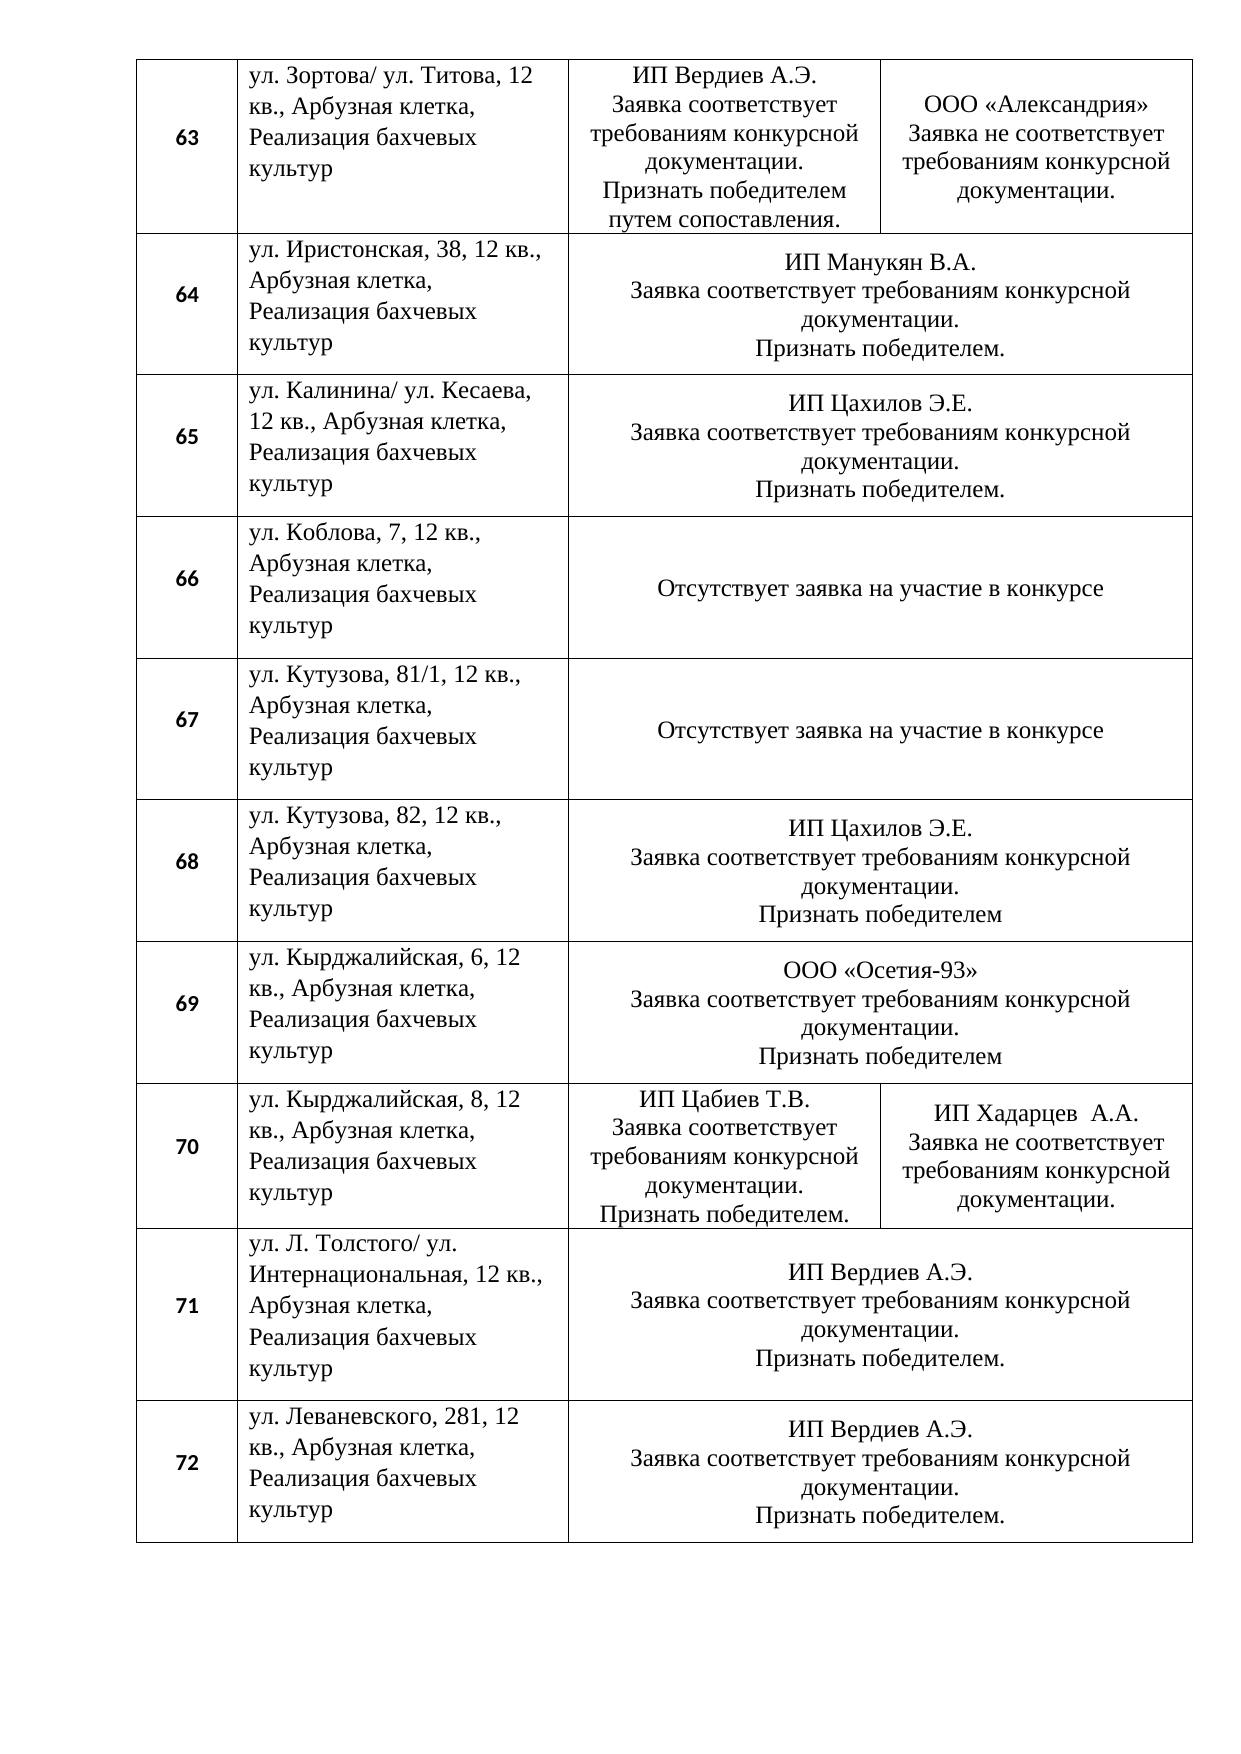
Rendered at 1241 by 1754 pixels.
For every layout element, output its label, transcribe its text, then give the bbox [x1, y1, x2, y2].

table_cell ИП Хадарцев А.А. Заявка не соответствует требованиям конкурсной документации. [881, 1084, 1192, 1227]
table_cell ул. Кырджалийская, 8, 12 кв., Арбузная клетка, Реализация бахчевых культур [238, 1084, 568, 1227]
table_cell 65 [137, 375, 237, 516]
table_cell ИП Цабиев Т.В. Заявка соответствует требованиям конкурсной документации. Признать победителем. [569, 1084, 880, 1227]
table_cell 64 [137, 234, 237, 374]
table_cell 71 [137, 1229, 237, 1400]
table_cell ИП Цахилов Э.Е. Заявка соответствует требованиям конкурсной документации. Признать победителем. [569, 375, 1192, 516]
table_cell ул. Кутузова, 81/1, 12 кв., Арбузная клетка, Реализация бахчевых культур [238, 659, 568, 799]
table_cell 72 [137, 1401, 237, 1542]
table_cell ИП Вердиев А.Э. Заявка соответствует требованиям конкурсной документации. Признать победителем. [569, 1229, 1192, 1400]
table_cell 66 [137, 517, 237, 658]
table_cell Отсутствует заявка на участие в конкурсе [569, 659, 1192, 799]
table_cell Отсутствует заявка на участие в конкурсе [569, 517, 1192, 658]
table_cell ООО «Осетия-93» Заявка соответствует требованиям конкурсной документации. Признать победителем [569, 942, 1192, 1083]
table_cell ул. Иристонская, 38, 12 кв., Арбузная клетка, Реализация бахчевых культур [238, 234, 568, 374]
table_cell 63 [137, 60, 237, 233]
table_cell 67 [137, 659, 237, 799]
table_cell ИП Вердиев А.Э. Заявка соответствует требованиям конкурсной документации. Признать победителем путем сопоставления. [569, 60, 880, 233]
table_cell ул. Кутузова, 82, 12 кв., Арбузная клетка, Реализация бахчевых культур [238, 800, 568, 941]
table_cell 68 [137, 800, 237, 941]
table_cell ул. Калинина/ ул. Кесаева, 12 кв., Арбузная клетка, Реализация бахчевых культур [238, 375, 568, 516]
table_cell ул. Кырджалийская, 6, 12 кв., Арбузная клетка, Реализация бахчевых культур [238, 942, 568, 1083]
table_cell 70 [137, 1084, 237, 1227]
table_cell ул. Л. Толстого/ ул. Интернациональная, 12 кв., Арбузная клетка, Реализация бахчевых культур [238, 1229, 568, 1400]
table_cell ул. Коблова, 7, 12 кв., Арбузная клетка, Реализация бахчевых культур [238, 517, 568, 658]
table_cell ул. Зортова/ ул. Титова, 12 кв., Арбузная клетка, Реализация бахчевых культур [238, 60, 568, 233]
table_cell ИП Вердиев А.Э. Заявка соответствует требованиям конкурсной документации. Признать победителем. [569, 1401, 1192, 1542]
table_cell ИП Цахилов Э.Е. Заявка соответствует требованиям конкурсной документации. Признать победителем [569, 800, 1192, 941]
table_cell ООО «Александрия» Заявка не соответствует требованиям конкурсной документации. [881, 60, 1192, 233]
table_cell ИП Манукян В.А. Заявка соответствует требованиям конкурсной документации. Признать победителем. [569, 234, 1192, 374]
table_cell ул. Леваневского, 281, 12 кв., Арбузная клетка, Реализация бахчевых культур [238, 1401, 568, 1542]
table_cell 69 [137, 942, 237, 1083]
